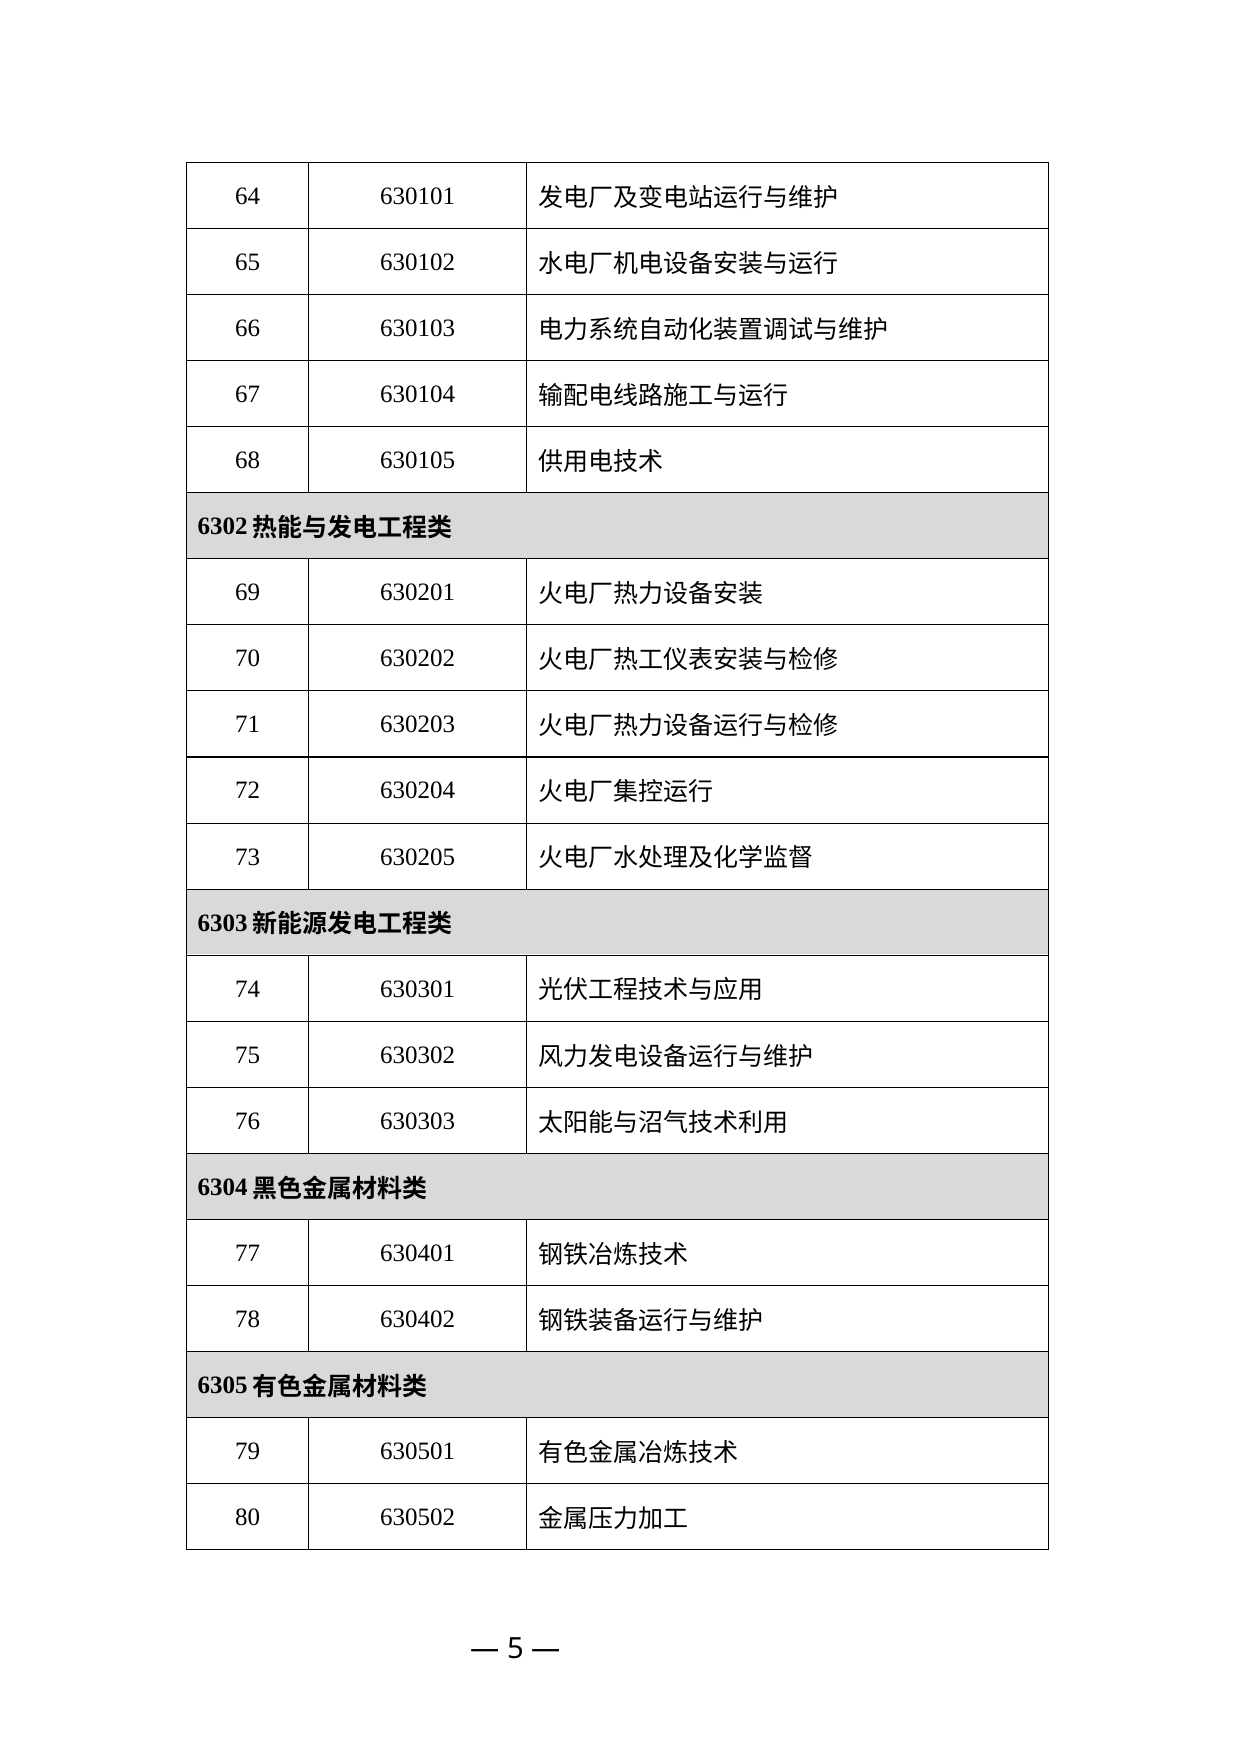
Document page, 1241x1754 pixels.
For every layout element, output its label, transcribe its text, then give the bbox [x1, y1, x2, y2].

table_cell 64 [187, 163, 308, 228]
table_cell 72 [187, 758, 308, 822]
table_cell 67 [187, 361, 308, 426]
table_cell 630204 [309, 758, 526, 822]
table_cell 630401 [309, 1220, 526, 1285]
table_cell 钢铁冶炼技术 [527, 1220, 1048, 1285]
table_cell 630203 [309, 691, 526, 756]
table_cell 630303 [309, 1088, 526, 1153]
table_cell 68 [187, 427, 308, 492]
table_cell 6305有色金属材料类 [187, 1352, 1048, 1417]
table_cell 630105 [309, 427, 526, 492]
table_cell 630501 [309, 1418, 526, 1483]
table_cell 70 [187, 625, 308, 690]
table_cell 76 [187, 1088, 308, 1153]
table_cell 火电厂热力设备运行与检修 [527, 691, 1048, 756]
table_cell 630502 [309, 1484, 526, 1549]
table_cell 74 [187, 956, 308, 1021]
table_cell 发电厂及变电站运行与维护 [527, 163, 1048, 228]
table_cell 630301 [309, 956, 526, 1021]
table_cell 77 [187, 1220, 308, 1285]
table_cell 6304黑色金属材料类 [187, 1154, 1048, 1219]
table_cell 69 [187, 559, 308, 624]
table_cell 6302热能与发电工程类 [187, 493, 1048, 558]
table_cell 75 [187, 1022, 308, 1087]
table_cell 630102 [309, 229, 526, 294]
table_cell 79 [187, 1418, 308, 1483]
table_cell 71 [187, 691, 308, 756]
table_cell 630202 [309, 625, 526, 690]
table_cell 73 [187, 824, 308, 888]
table_cell 供用电技术 [527, 427, 1048, 492]
table_cell 630104 [309, 361, 526, 426]
table_cell 80 [187, 1484, 308, 1549]
table_cell 钢铁装备运行与维护 [527, 1286, 1048, 1351]
table_cell 风力发电设备运行与维护 [527, 1022, 1048, 1087]
table_cell 火电厂集控运行 [527, 758, 1048, 822]
table_cell 输配电线路施工与运行 [527, 361, 1048, 426]
table_cell 630101 [309, 163, 526, 228]
table_cell 水电厂机电设备安装与运行 [527, 229, 1048, 294]
table_cell 金属压力加工 [527, 1484, 1048, 1549]
table_cell 65 [187, 229, 308, 294]
table_cell 630103 [309, 295, 526, 360]
table_cell 630402 [309, 1286, 526, 1351]
table_cell 78 [187, 1286, 308, 1351]
table_cell 630201 [309, 559, 526, 624]
table_cell 光伏工程技术与应用 [527, 956, 1048, 1021]
table_cell 电力系统自动化装置调试与维护 [527, 295, 1048, 360]
table_cell 火电厂热力设备安装 [527, 559, 1048, 624]
table_cell 太阳能与沼气技术利用 [527, 1088, 1048, 1153]
table_cell 有色金属冶炼技术 [527, 1418, 1048, 1483]
table_cell 66 [187, 295, 308, 360]
table_cell 6303新能源发电工程类 [187, 890, 1048, 954]
table_cell 630205 [309, 824, 526, 888]
table_cell 火电厂水处理及化学监督 [527, 824, 1048, 888]
table_cell 火电厂热工仪表安装与检修 [527, 625, 1048, 690]
table_cell 630302 [309, 1022, 526, 1087]
